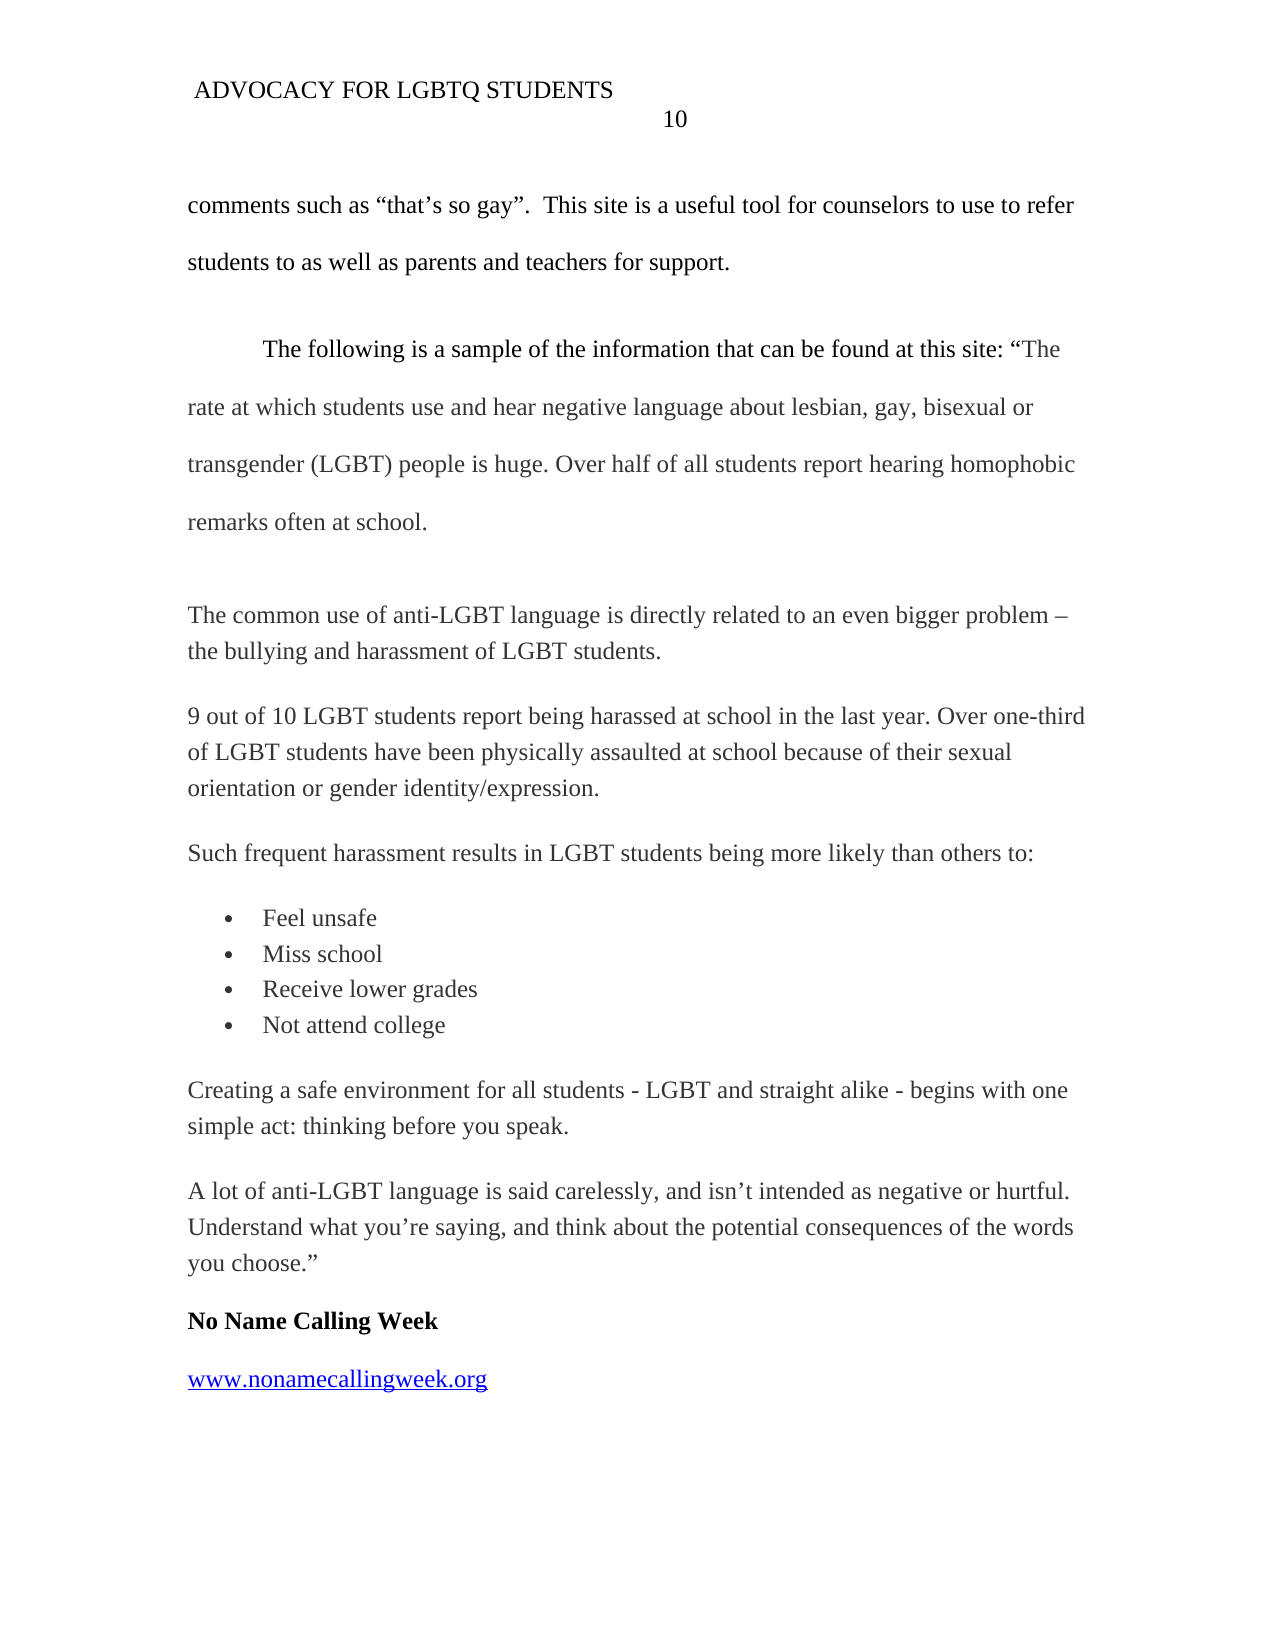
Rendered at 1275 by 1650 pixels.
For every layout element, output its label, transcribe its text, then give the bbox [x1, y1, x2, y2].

text Creating a safe environment for all students - LGBT and straight alike - begins with one simple act: thinking before you speak. [187, 1068, 1087, 1140]
text No Name Calling Week [187, 1306, 1087, 1334]
text The common use of anti-LGBT language is directly related to an even bigger problem – the bullying and harassment of LGBT students. [187, 593, 1087, 665]
text A lot of anti-LGBT language is said carelessly, and isn’t intended as negative or hurtful. Understand what you’re saying, and think about the potential consequences of the words you choose.” [187, 1169, 1087, 1277]
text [187, 190, 1087, 276]
list Not attend college [225, 1003, 1087, 1039]
list Receive lower grades [225, 967, 1087, 1003]
text The following is a sample of the information that can be found at this site: “The rate at which students use and hear negative language about lesbian, gay, bisexual or transgender (LGBT) people is huge. Over half of all students report hearing homophobic remarks often at school. [187, 334, 1087, 535]
list Feel unsafe [225, 896, 1087, 932]
text 9 out of 10 LGBT students report being harassed at school in the last year. Over one-third of LGBT students have been physically assaulted at school because of their sexual orientation or gender identity/expression. [187, 694, 1087, 802]
text www.nonamecallingweek.org [187, 1364, 1087, 1392]
list Miss school [225, 932, 1087, 967]
text Such frequent harassment results in LGBT students being more likely than others to: [187, 831, 1087, 867]
